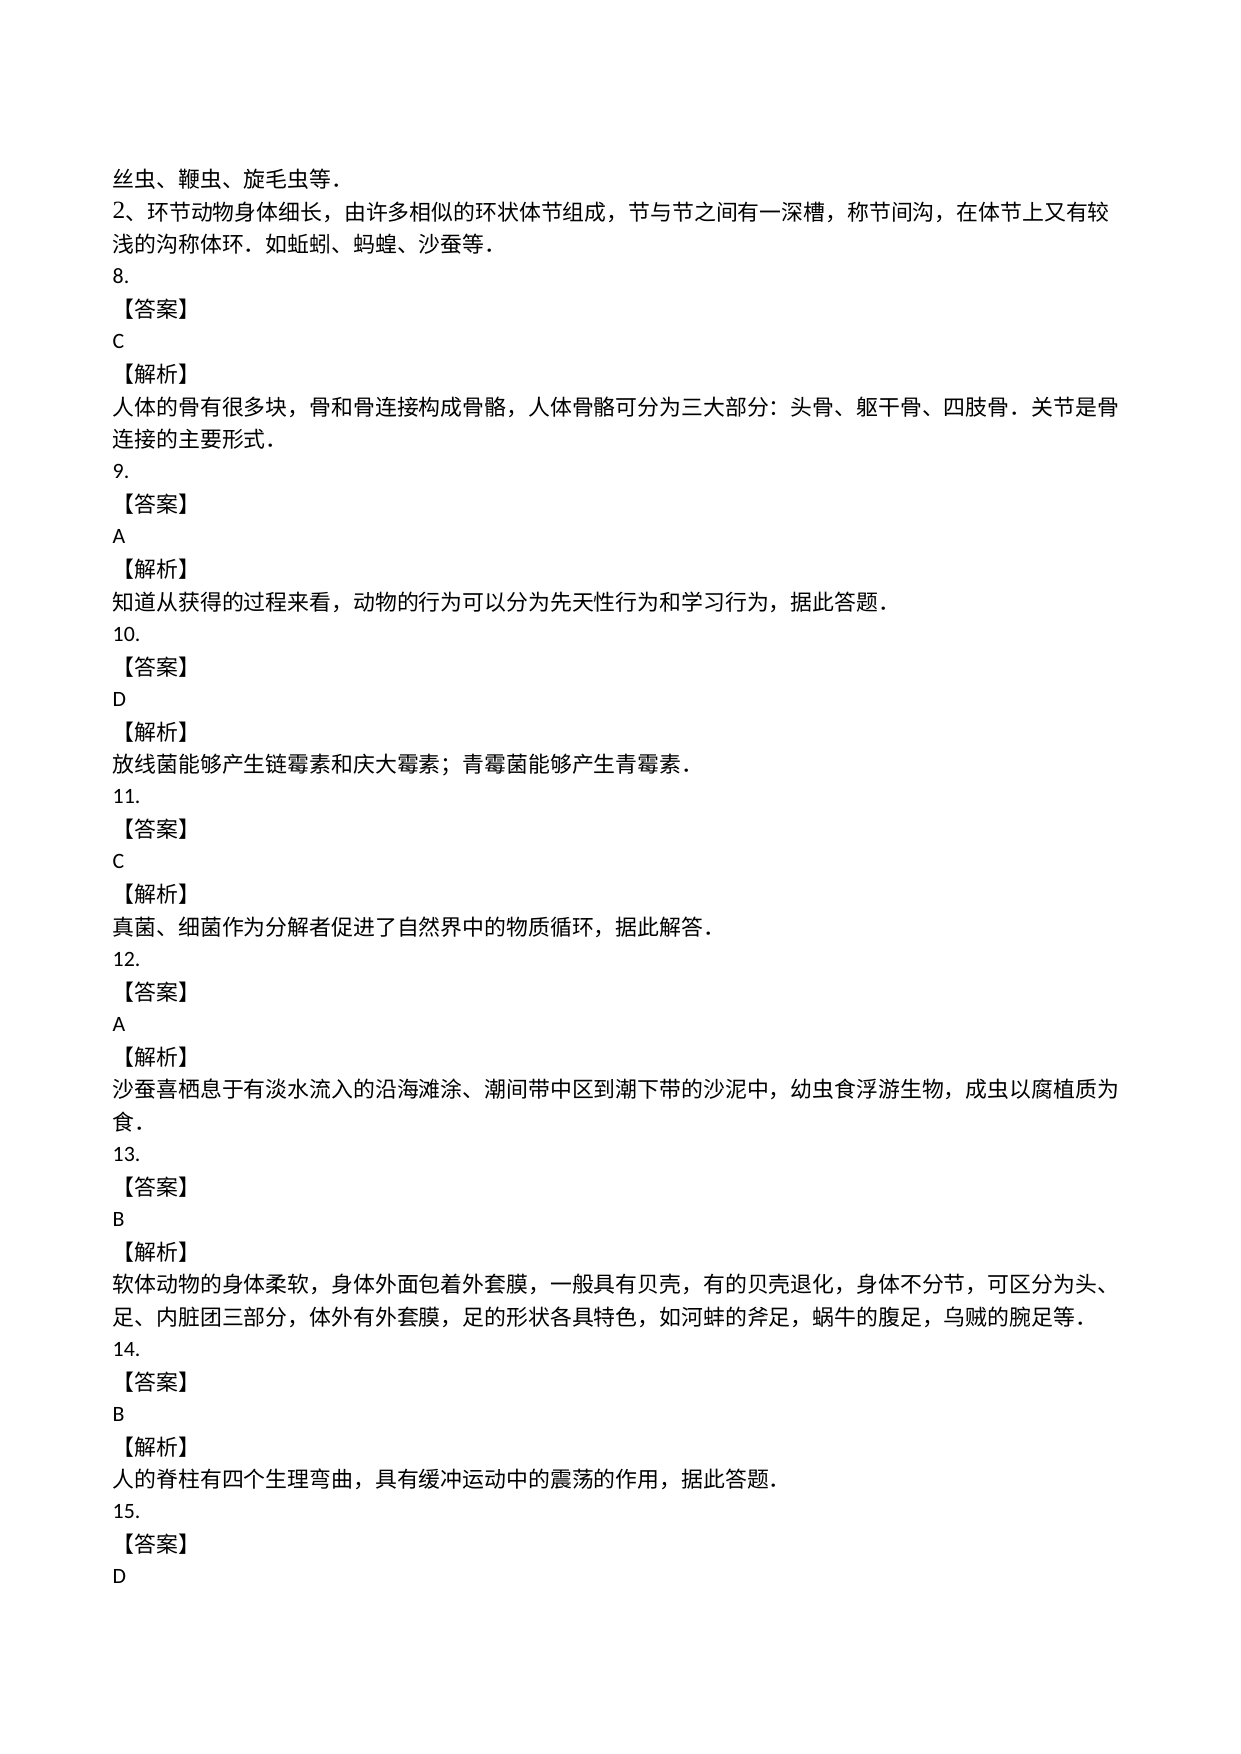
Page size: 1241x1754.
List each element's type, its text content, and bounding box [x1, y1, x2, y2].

text A [112, 519, 1128, 552]
text 9. [112, 454, 1128, 487]
text 【答案】 [112, 1169, 1128, 1202]
text 【答案】 [112, 1364, 1128, 1397]
text 沙蚕喜栖息于有淡水流入的沿海滩涂、潮间带中区到潮下带的沙泥中，幼虫食浮游生物，成虫以腐植质为食． [112, 1072, 1128, 1137]
text 人的脊柱有四个生理弯曲，具有缓冲运动中的震荡的作用，据此答题． [112, 1462, 1128, 1494]
text 真菌、细菌作为分解者促进了自然界中的物质循环，据此解答． [112, 909, 1128, 942]
text 【解析】 [112, 877, 1128, 909]
text 放线菌能够产生链霉素和庆大霉素；青霉菌能够产生青霉素． [112, 747, 1128, 779]
text C [112, 844, 1128, 877]
text 【解析】 [112, 1234, 1128, 1267]
text 【答案】 [112, 1527, 1128, 1559]
text 【答案】 [112, 487, 1128, 519]
text 【解析】 [112, 1039, 1128, 1072]
text 【答案】 [112, 292, 1128, 324]
text A [112, 1007, 1128, 1039]
text 12. [112, 942, 1128, 974]
text 知道从获得的过程来看，动物的行为可以分为先天性行为和学习行为，据此答题． [112, 584, 1128, 617]
text 14. [112, 1332, 1128, 1364]
text 15. [112, 1494, 1128, 1527]
text 13. [112, 1137, 1128, 1169]
text 【答案】 [112, 649, 1128, 682]
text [112, 162, 1128, 259]
text 【解析】 [112, 714, 1128, 747]
text 【答案】 [112, 812, 1128, 844]
text 人体的骨有很多块，骨和骨连接构成骨骼，人体骨骼可分为三大部分：头骨、躯干骨、四肢骨．关节是骨连接的主要形式． [112, 389, 1128, 454]
text D [112, 1559, 1128, 1592]
text 【解析】 [112, 1429, 1128, 1462]
text 软体动物的身体柔软，身体外面包着外套膜，一般具有贝壳，有的贝壳退化，身体不分节，可区分为头、足、内脏团三部分，体外有外套膜，足的形状各具特色，如河蚌的斧足，蜗牛的腹足，乌贼的腕足等． [112, 1267, 1128, 1332]
text 10. [112, 617, 1128, 649]
text B [112, 1202, 1128, 1234]
text 8. [112, 259, 1128, 292]
text B [112, 1397, 1128, 1429]
text 【解析】 [112, 357, 1128, 389]
text D [112, 682, 1128, 714]
text 【解析】 [112, 552, 1128, 584]
text C [112, 324, 1128, 357]
text 11. [112, 779, 1128, 812]
text 【答案】 [112, 974, 1128, 1007]
